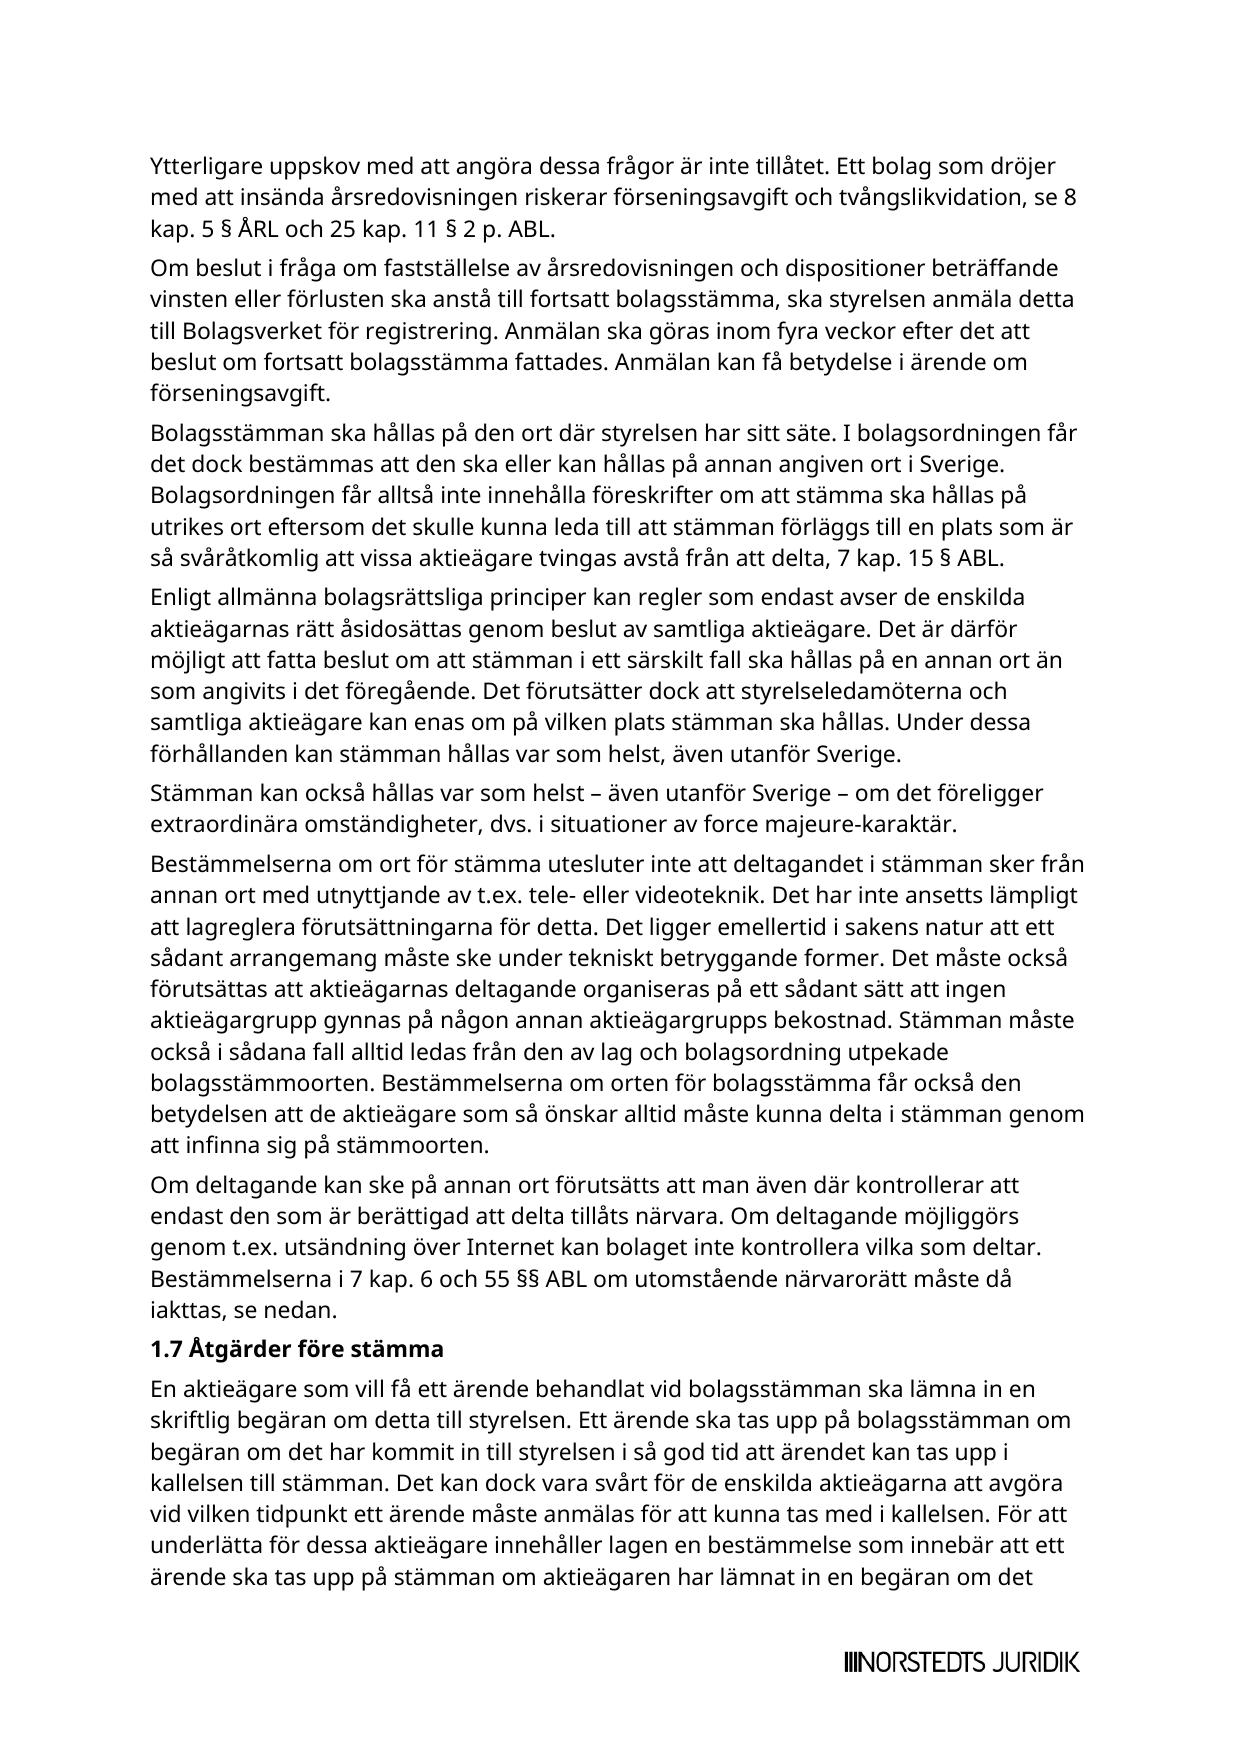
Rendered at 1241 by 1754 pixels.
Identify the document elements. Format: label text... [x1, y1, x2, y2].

text Om deltagande kan ske på annan ort förutsätts att man även där kontrollerar att endast den som är berättigad att delta tillåts närvara. Om deltagande möjliggörs genom t.ex. utsändning över Internet kan bolaget inte kontrollera vilka som deltar. Bestämmelserna i 7 kap. 6 och 55 §§ ABL om utomstående närvarorätt måste då iakttas, se nedan. [150, 1169, 1090, 1325]
text 1.7 Åtgärder före stämma [150, 1333, 1090, 1364]
text Om beslut i fråga om fastställelse av årsredovisningen och dispositioner beträffande vinsten eller förlusten ska anstå till fortsatt bolagsstämma, ska styrelsen anmäla detta till Bolagsverket för registrering. Anmälan ska göras inom fyra veckor efter det att beslut om fortsatt bolagsstämma fattades. Anmälan kan få betydelse i ärende om förseningsavgift. [150, 252, 1090, 408]
text Ytterligare uppskov med att angöra dessa frågor är inte tillåtet. Ett bolag som dröjer med att insända årsredovisningen riskerar förseningsavgift och tvångslikvidation, se 8 kap. 5 § ÅRL och 25 kap. 11 § 2 p. ABL. [150, 150, 1090, 244]
text Bestämmelserna om ort för stämma utesluter inte att deltagandet i stämman sker från annan ort med utnyttjande av t.ex. tele- eller videoteknik. Det har inte ansetts lämpligt att lagreglera förutsättningarna för detta. Det ligger emellertid i sakens natur att ett sådant arrangemang måste ske under tekniskt betryggande former. Det måste också förutsättas att aktieägarnas deltagande organiseras på ett sådant sätt att ingen aktieägargrupp gynnas på någon annan aktieägargrupps bekostnad. Stämman måste också i sådana fall alltid ledas från den av lag och bolagsordning utpekade bolagsstämmoorten. Bestämmelserna om orten för bolagsstämma får också den betydelsen att de aktieägare som så önskar alltid måste kunna delta i stämman genom att infinna sig på stämmoorten. [150, 848, 1090, 1160]
text Enligt allmänna bolagsrättsliga principer kan regler som endast avser de enskilda aktieägarnas rätt åsidosättas genom beslut av samtliga aktieägare. Det är därför möjligt att fatta beslut om att stämman i ett särskilt fall ska hållas på en annan ort än som angivits i det föregående. Det förutsätter dock att styrelseledamöterna och samtliga aktieägare kan enas om på vilken plats stämman ska hållas. Under dessa förhållanden kan stämman hållas var som helst, även utanför Sverige. [150, 581, 1090, 769]
text Stämman kan också hållas var som helst – även utanför Sverige – om det föreligger extraordinära omständigheter, dvs. i situationer av force majeure-karaktär. [150, 777, 1090, 839]
picture [836, 1629, 1091, 1695]
text Bolagsstämman ska hållas på den ort där styrelsen har sitt säte. I bolagsordningen får det dock bestämmas att den ska eller kan hållas på annan angiven ort i Sverige. Bolagsordningen får alltså inte innehålla föreskrifter om att stämma ska hållas på utrikes ort eftersom det skulle kunna leda till att stämman förläggs till en plats som är så svåråtkomlig att vissa aktieägare tvingas avstå från att delta, 7 kap. 15 § ABL. [150, 417, 1090, 573]
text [150, 1373, 1090, 1592]
